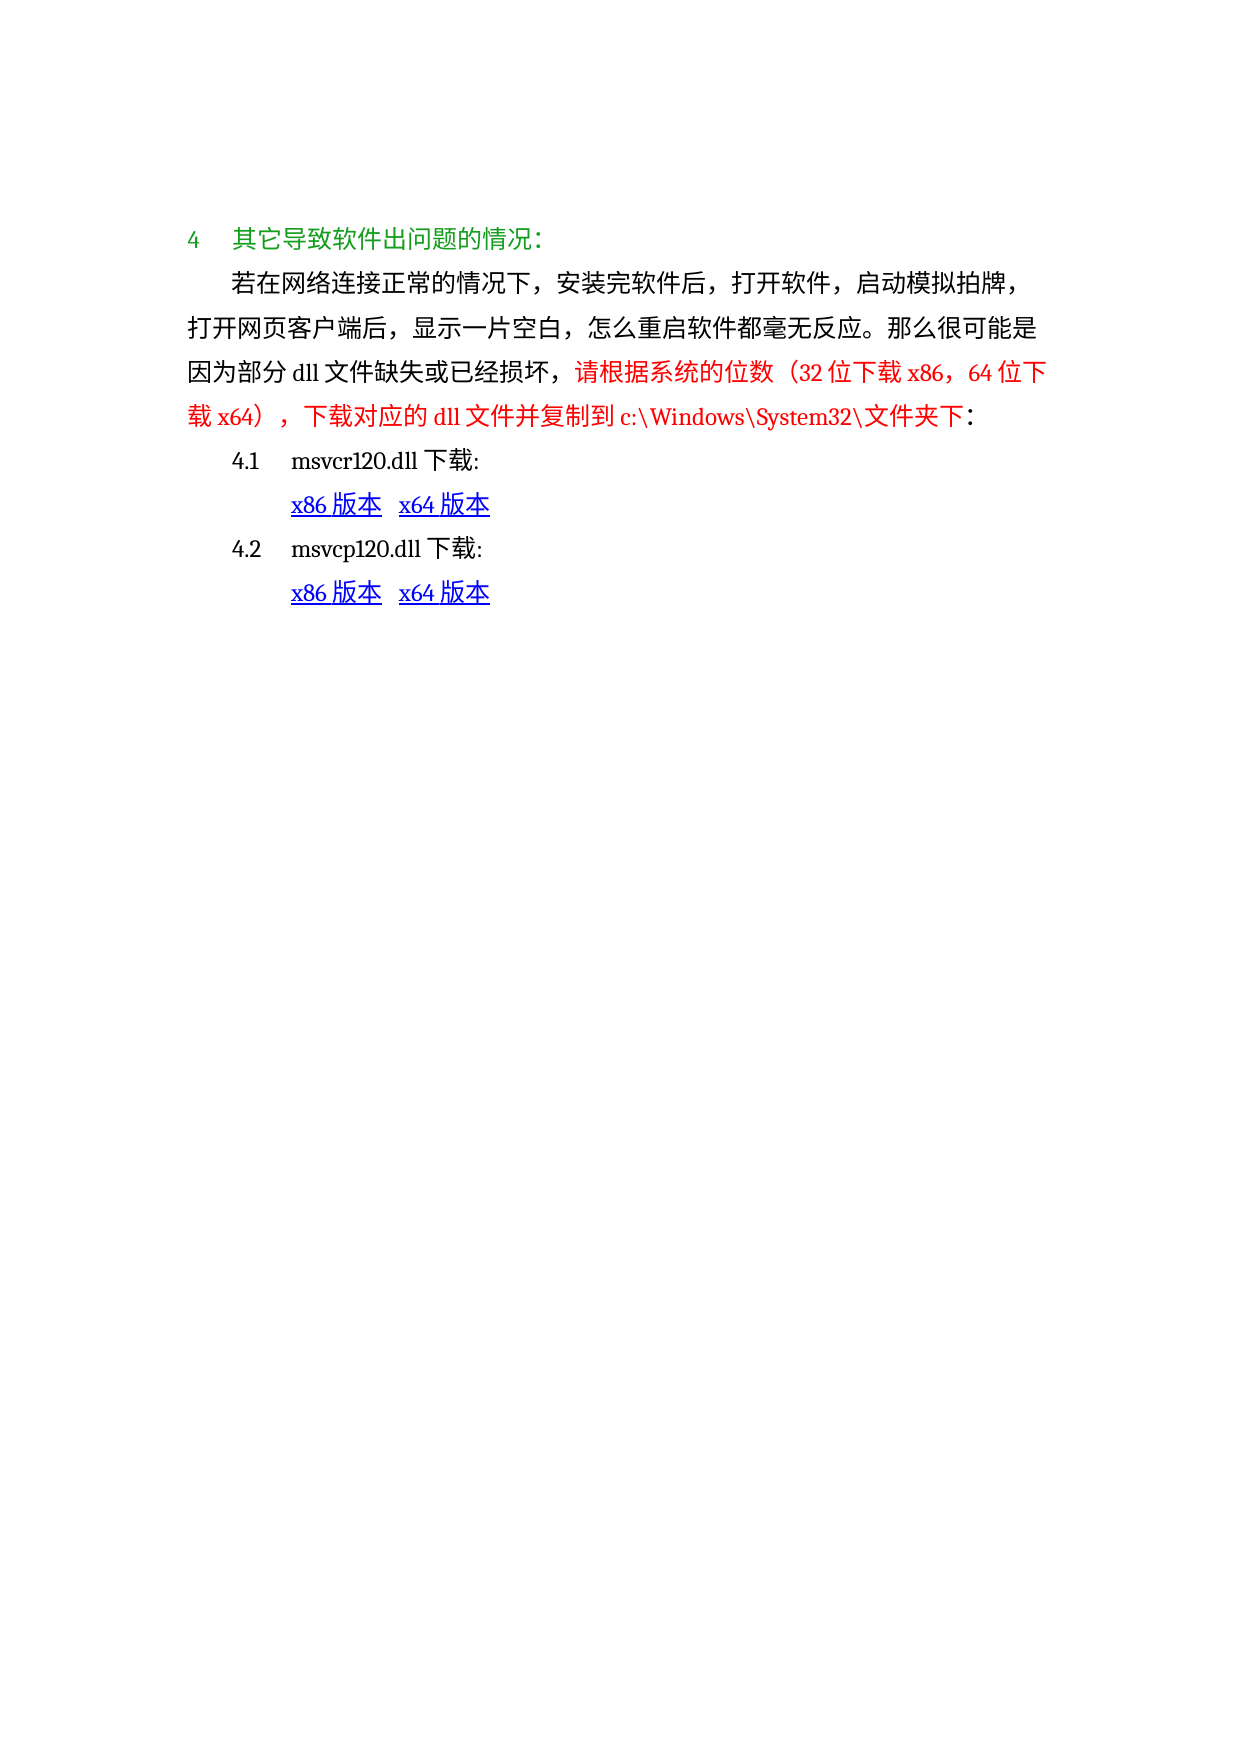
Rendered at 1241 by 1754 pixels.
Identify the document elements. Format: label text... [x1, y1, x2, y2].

list x86版本 x64版本 [291, 480, 1053, 524]
list 其它导致软件出问题的情况： [187, 216, 1053, 260]
list msvcr120.dll下载: [232, 436, 1053, 480]
list x86版本 x64版本 [291, 568, 1053, 613]
list 若在网络连接正常的情况下，安装完软件后，打开软件，启动模拟拍牌，打开网页客户端后，显示一片空白，怎么重启软件都毫无反应。那么很可能是因为部分dll文件缺失或已经损坏，请根据系统的位数（32位下载x86，64位下载x64），下载对应的dll文件并复制到c:\Windows\System32\文件夹下： [187, 260, 1053, 436]
list msvcp120.dll下载: [232, 524, 1053, 568]
